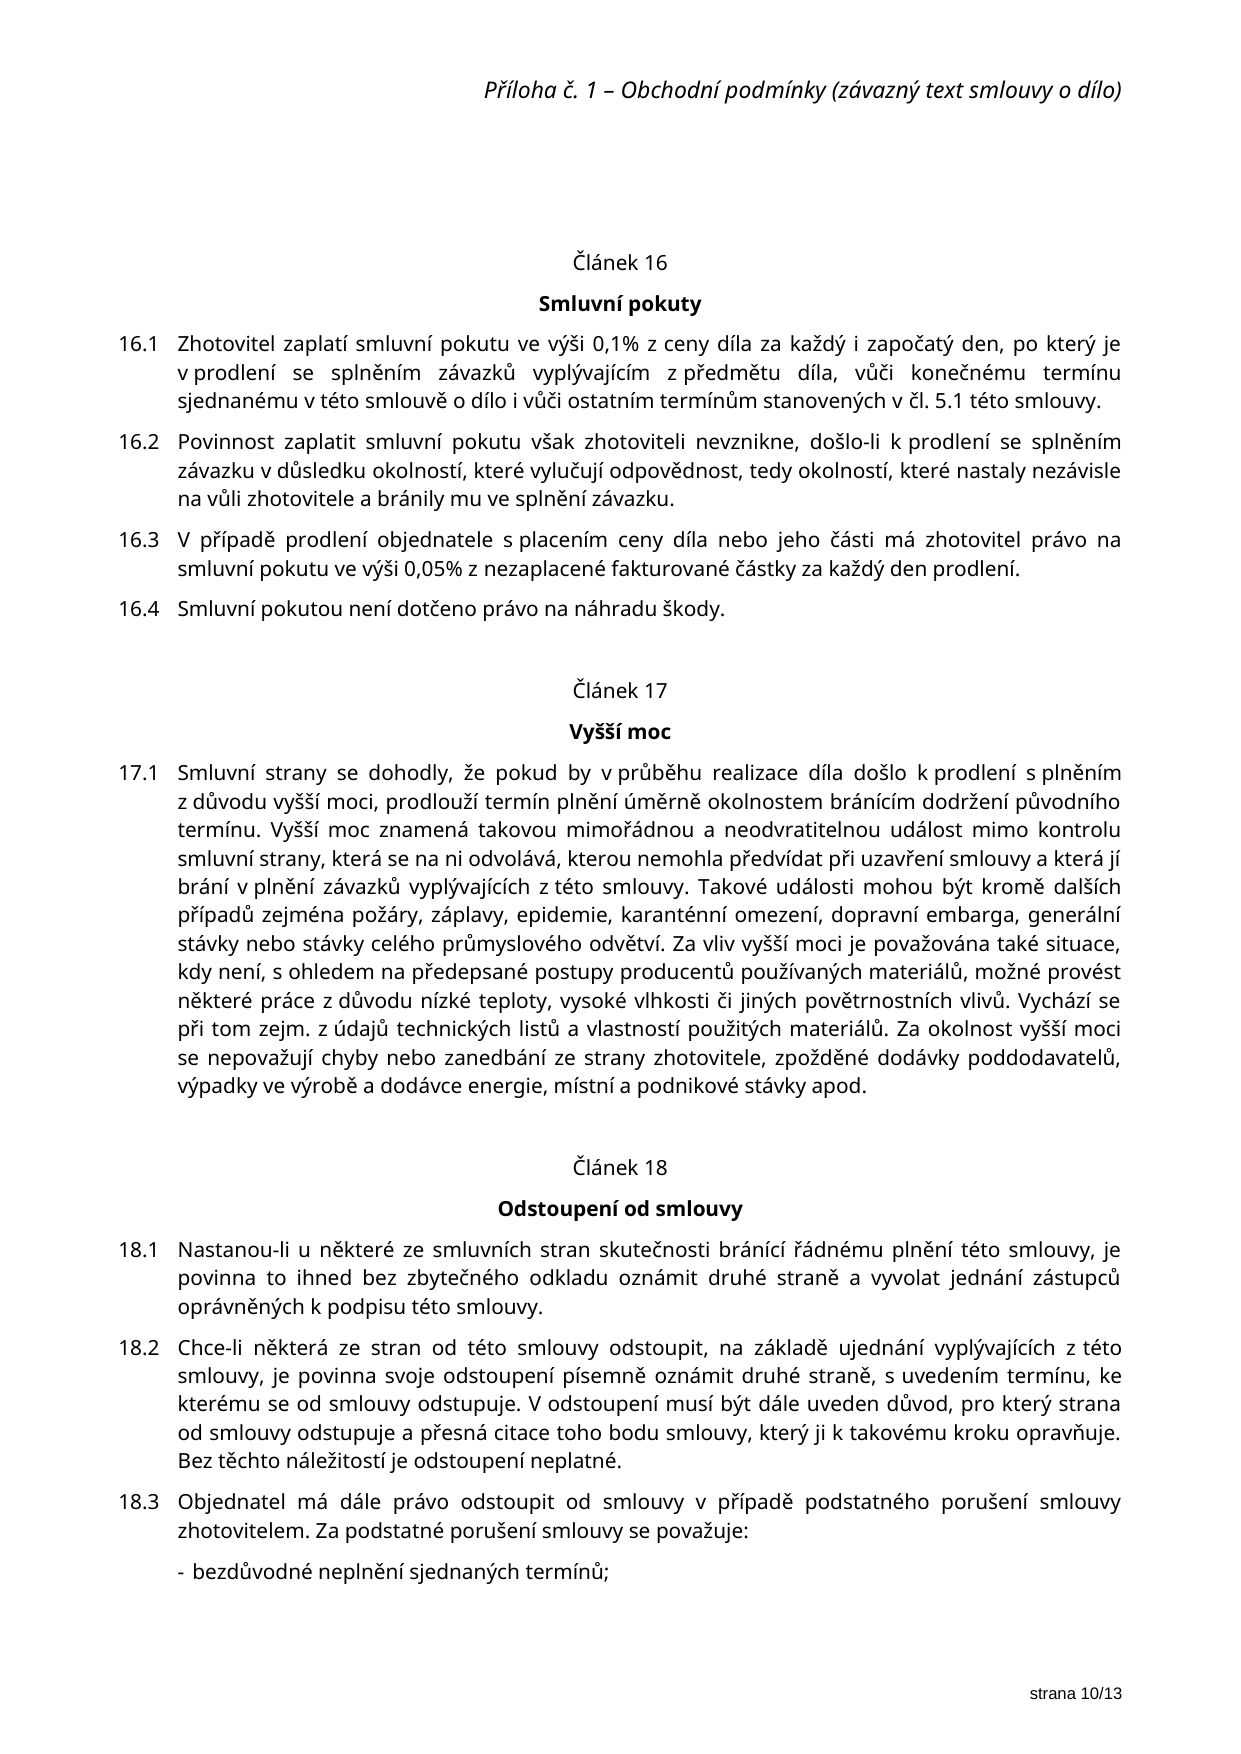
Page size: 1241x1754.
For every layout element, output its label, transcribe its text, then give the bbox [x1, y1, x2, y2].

list Objednatel má dále právo odstoupit od smlouvy v případě podstatného porušení smlouvy zhotovitelem. Za podstatné porušení smlouvy se považuje: [118, 1487, 1122, 1544]
list Chce-li některá ze stran od této smlouvy odstoupit, na základě ujednání vyplývajících z této smlouvy, je povinna svoje odstoupení písemně oznámit druhé straně, s uvedením termínu, ke kterému se od smlouvy odstupuje. V odstoupení musí být dále uveden důvod, pro který strana od smlouvy odstupuje a přesná citace toho bodu smlouvy, který ji k takovému kroku opravňuje. Bez těchto náležitostí je odstoupení neplatné. [118, 1333, 1122, 1475]
text Článek 16 [118, 248, 1122, 276]
text Smluvní pokuty [118, 289, 1122, 317]
list Zhotovitel zaplatí smluvní pokutu ve výši 0,1% z ceny díla za každý i započatý den, po který je v prodlení se splněním závazků vyplývajícím z předmětu díla, vůči konečnému termínu sjednanému v této smlouvě o dílo i vůči ostatním termínům stanovených v čl. 5.1 této smlouvy. [118, 329, 1122, 415]
list Nastanou-li u některé ze smluvních stran skutečnosti bránící řádnému plnění této smlouvy, je povinna to ihned bez zbytečného odkladu oznámit druhé straně a vyvolat jednání zástupců oprávněných k podpisu této smlouvy. [118, 1235, 1122, 1320]
list V případě prodlení objednatele s placením ceny díla nebo jeho části má zhotovitel právo na smluvní pokutu ve výši 0,05% z nezaplacené fakturované částky za každý den prodlení. [118, 525, 1122, 582]
text 17.1 Smluvní strany se dohodly, že pokud by v průběhu realizace díla došlo k prodlení s plněním z důvodu vyšší moci, prodlouží termín plnění úměrně okolnostem bránícím dodržení původního termínu. Vyšší moc znamená takovou mimořádnou a neodvratitelnou událost mimo kontrolu smluvní strany, která se na ni odvolává, kterou nemohla předvídat při uzavření smlouvy a která jí brání v plnění závazků vyplývajících z této smlouvy. Takové události mohou být kromě dalších případů zejména požáry, záplavy, epidemie, karanténní omezení, dopravní embarga, generální stávky nebo stávky celého průmyslového odvětví. Za vliv vyšší moci je považována také situace, kdy není, s ohledem na předepsané postupy producentů používaných materiálů, možné provést některé práce z důvodu nízké teploty, vysoké vlhkosti či jiných povětrnostních vlivů. Vychází se při tom zejm. z údajů technických listů a vlastností použitých materiálů. Za okolnost vyšší moci se nepovažují chyby nebo zanedbání ze strany zhotovitele, zpožděné dodávky poddodavatelů, výpadky ve výrobě a dodávce energie, místní a podnikové stávky apod. [118, 758, 1122, 1099]
text Vyšší moc [118, 717, 1122, 746]
text Článek 18 [118, 1153, 1122, 1181]
text Článek 17 [118, 676, 1122, 705]
text Odstoupení od smlouvy [118, 1194, 1122, 1222]
list Povinnost zaplatit smluvní pokutu však zhotoviteli nevznikne, došlo-li k prodlení se splněním závazku v důsledku okolností, které vylučují odpovědnost, tedy okolností, které nastaly nezávisle na vůli zhotovitele a bránily mu ve splnění závazku. [118, 427, 1122, 513]
list Smluvní pokutou není dotčeno právo na náhradu škody. [118, 594, 1122, 623]
text - bezdůvodné neplnění sjednaných termínů; [118, 1557, 1122, 1585]
